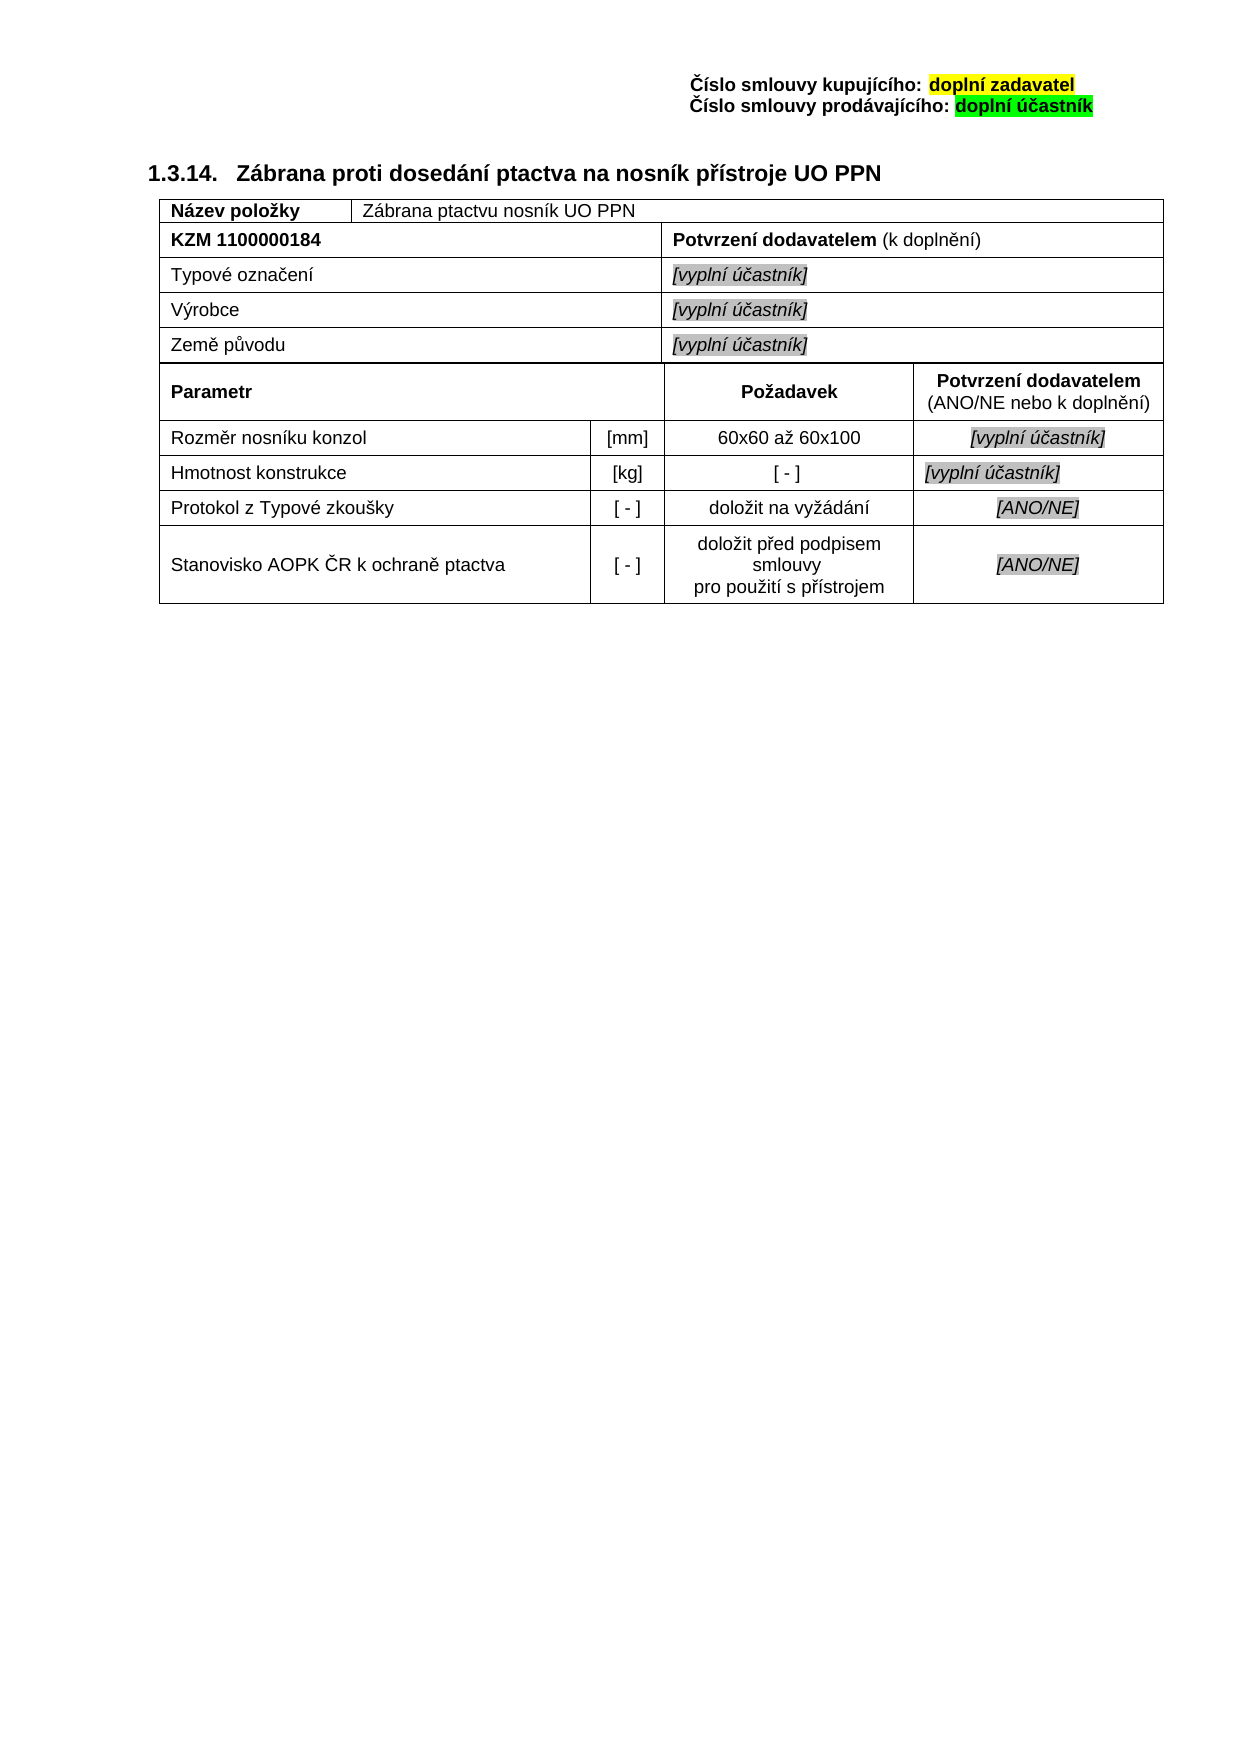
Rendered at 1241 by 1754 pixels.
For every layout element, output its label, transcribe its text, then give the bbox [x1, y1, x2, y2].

table_cell 60x60 až 60x100 [665, 421, 913, 455]
table_cell [ - ] [591, 491, 664, 525]
table_cell [ANO/NE] [914, 491, 1163, 525]
table_header [591, 364, 664, 420]
table_cell Protokol z Typové zkoušky [160, 491, 590, 525]
table_cell Výrobce [160, 293, 661, 327]
table_cell Země původu [160, 328, 661, 362]
table_header Potvrzení dodavatelem (ANO/NE nebo k doplnění) [914, 364, 1163, 420]
table_cell [vyplní účastník] [662, 258, 1163, 292]
table_cell [ - ] [591, 526, 664, 603]
table_cell [vyplní účastník] [914, 456, 1163, 490]
table_cell Stanovisko AOPK ČR k ochraně ptactva [160, 526, 590, 603]
table_cell Rozměr nosníku konzol [160, 421, 590, 455]
table_cell doložit na vyžádání [665, 491, 913, 525]
table_cell KZM 1100000184 [160, 223, 661, 257]
table_cell [ - ] [665, 456, 913, 490]
table_cell [vyplní účastník] [662, 293, 1163, 327]
table_cell [ANO/NE] [914, 526, 1163, 603]
table_cell [kg] [591, 456, 664, 490]
table_cell doložit před podpisem smlouvy pro použití s přístrojem [665, 526, 913, 603]
table_header Zábrana ptactvu nosník UO PPN [352, 200, 1163, 222]
table_cell [mm] [591, 421, 664, 455]
table_cell Typové označení [160, 258, 661, 292]
table_header Parametr [160, 364, 591, 420]
table_cell Hmotnost konstrukce [160, 456, 590, 490]
table_cell [vyplní účastník] [662, 328, 1163, 362]
list Zábrana proti dosedání ptactva na nosník přístroje UO PPN [148, 160, 1093, 186]
table_cell Potvrzení dodavatelem (k doplnění) [662, 223, 1163, 257]
table_header Požadavek [665, 364, 913, 420]
table_header Název položky [160, 200, 351, 222]
table_cell [vyplní účastník] [914, 421, 1163, 455]
